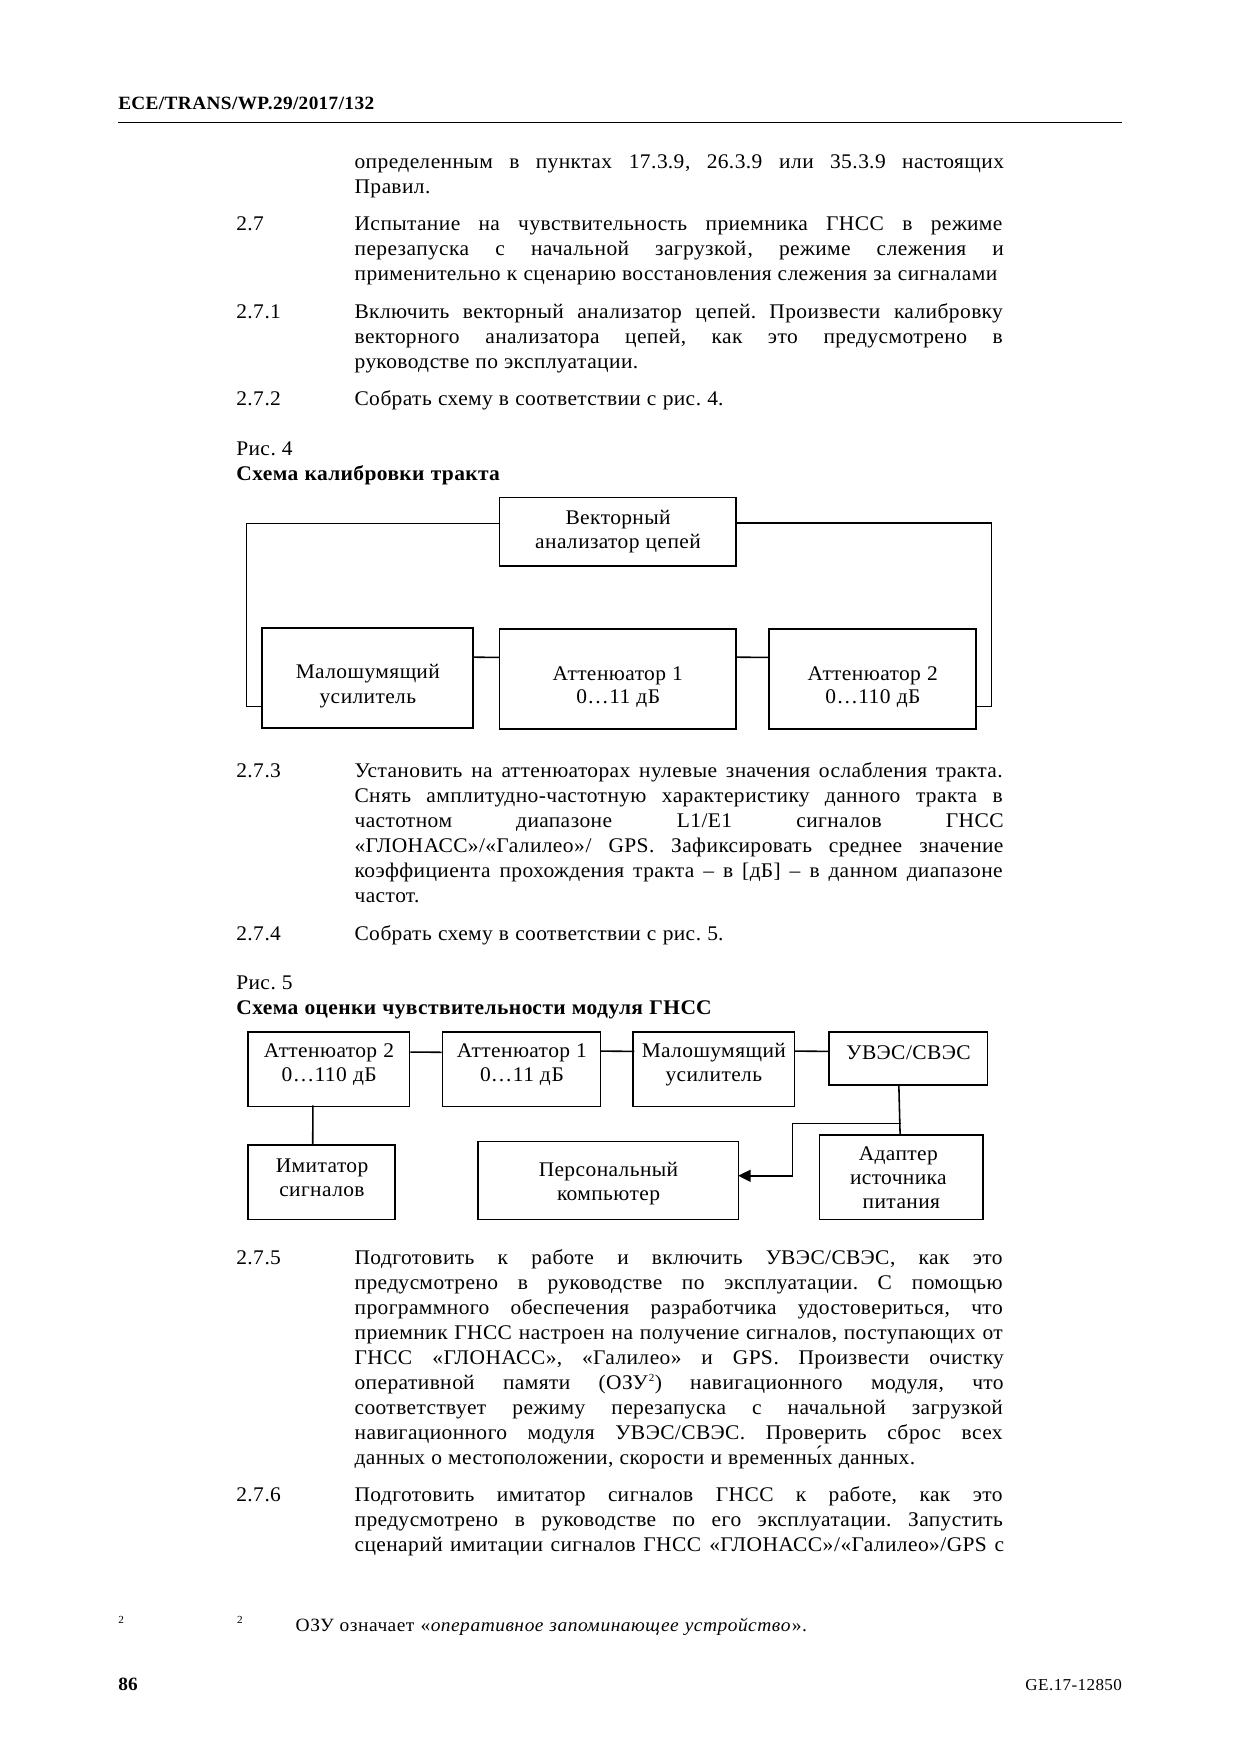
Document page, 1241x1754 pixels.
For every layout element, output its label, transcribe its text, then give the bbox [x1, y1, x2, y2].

text 2.7.2 Собрать схему в соответствии с рис. 4. [236, 385, 1004, 410]
text Рис. 4 Схема калибровки тракта [118, 435, 1004, 485]
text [236, 1481, 1004, 1556]
text 2.7.3 Установить на аттенюаторах нулевые значения ослабления тракта. Снять амплитудно-частотную характеристику данного тракта в частотном диапазоне L1/E1 сигналов ГНСС «ГЛОНАСС»/«Галилео»/ GPS. Зафиксировать среднее значение коэффициента прохождения тракта – в [дБ] – в данном диапазоне частот. [236, 757, 1004, 907]
text 2.7.1 Включить векторный анализатор цепей. Произвести калибровку векторного анализатора цепей, как это предусмотрено в руководстве по эксплуатации. [236, 298, 1004, 373]
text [236, 148, 1004, 198]
text 2.7 Испытание на чувствительность приемника ГНСС в режиме перезапуска с начальной загрузкой, режиме слежения и применительно к сценарию восстановления слежения за сигналами [236, 210, 1004, 285]
text 2.7.4 Собрать схему в соответствии с рис. 5. [236, 920, 1004, 945]
text Рис. 5 Схема оценки чувствительности модуля ГНСС [118, 970, 1004, 1020]
text 2.7.5 Подготовить к работе и включить УВЭС/СВЭС, как это предусмотрено в руководстве по эксплуатации. С помощью программного обеспечения разработчика удостовериться, что приемник ГНСС настроен на получение сигналов, поступающих от ГНСС «ГЛОНАСС», «Галилео» и GPS. Произвести очистку оперативной памяти (ОЗУ2) навигационного модуля, что соответствует режиму перезапуска с начальной загрузкой навигационного модуля УВЭС/СВЭС. Проверить сброс всех данных о местоположении, скорости и временны́х данных. [236, 1244, 1004, 1469]
